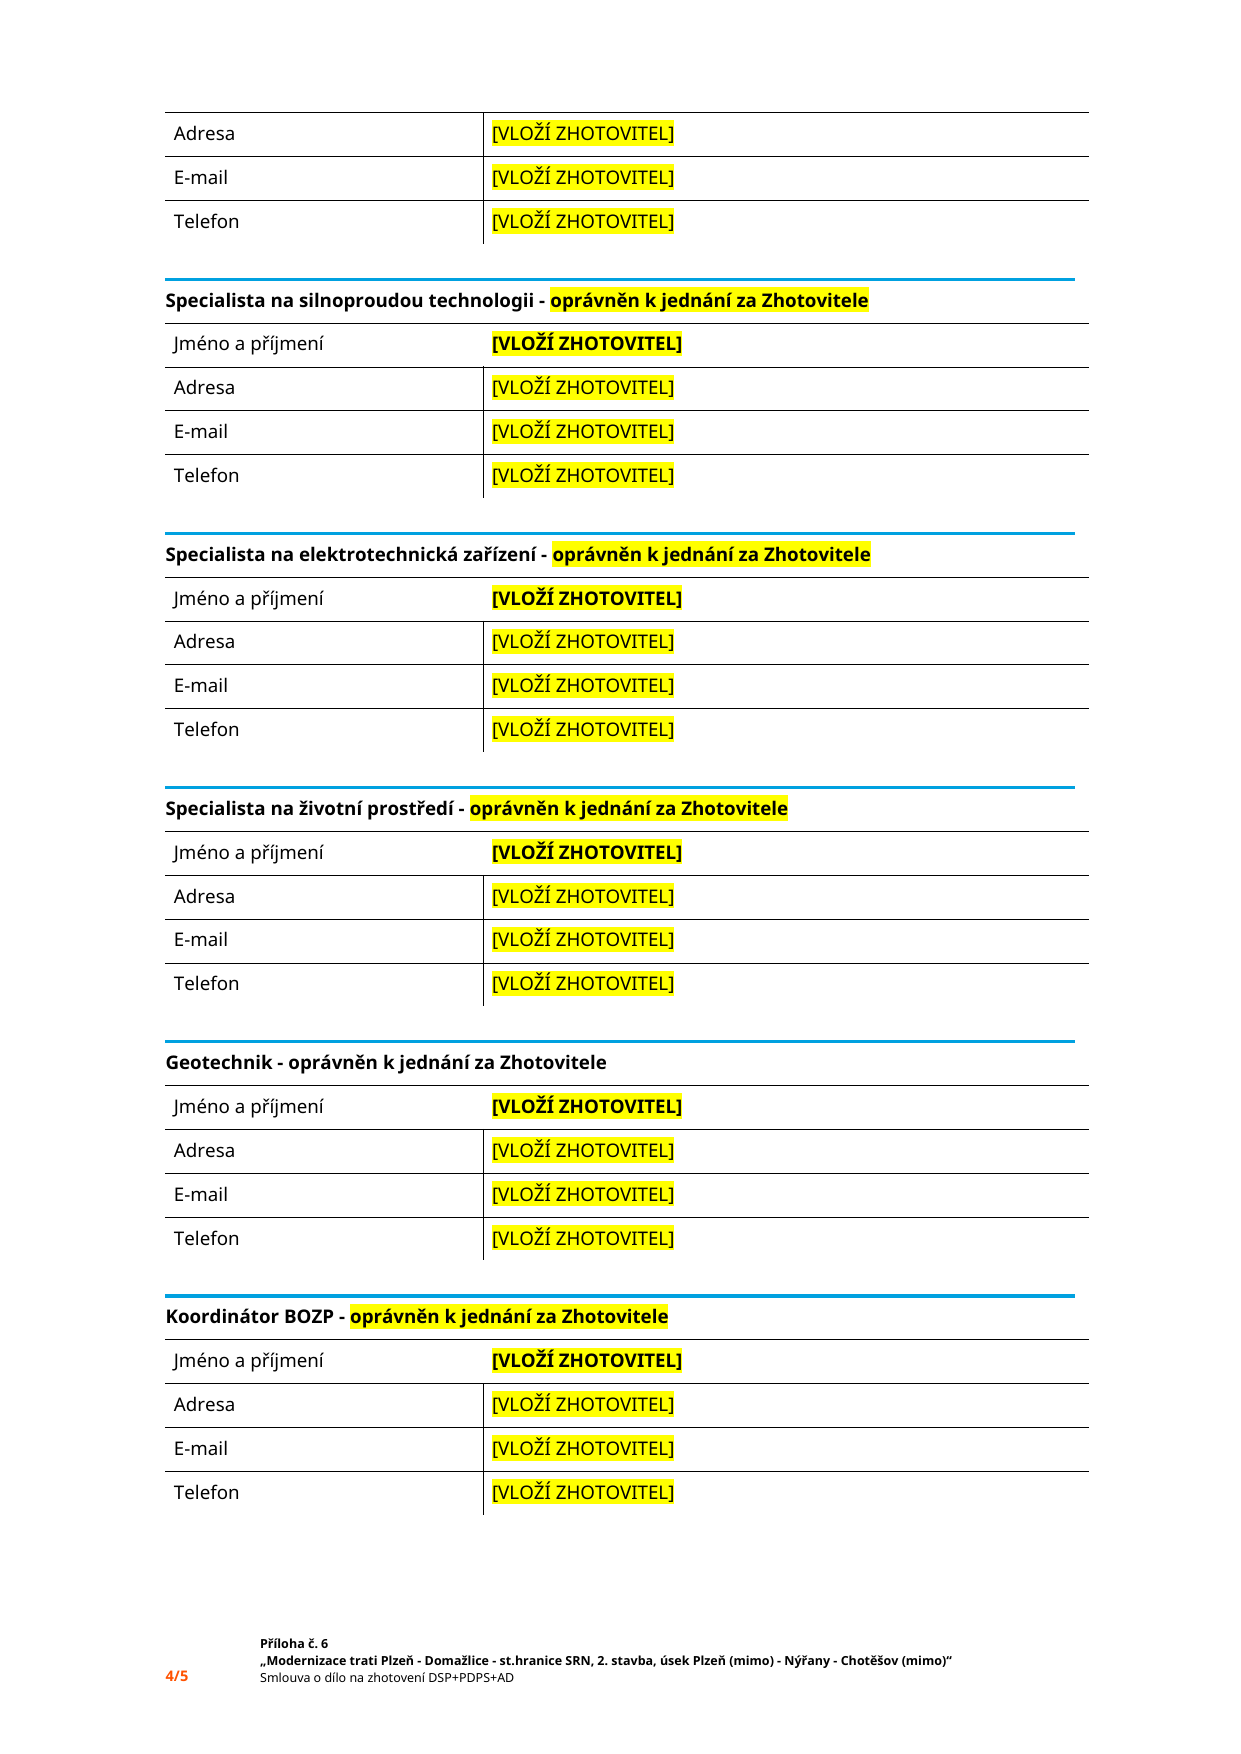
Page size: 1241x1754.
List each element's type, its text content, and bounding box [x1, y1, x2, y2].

table_cell [VLOŽÍ ZHOTOVITEL] [484, 455, 1089, 498]
table_cell E-mail [165, 1174, 483, 1217]
table_cell Telefon [165, 709, 483, 752]
table_cell [VLOŽÍ ZHOTOVITEL] [484, 1472, 1089, 1514]
table_cell Telefon [165, 201, 483, 244]
text Specialista na elektrotechnická zařízení - oprávněn k jednání za Zhotovitele [165, 535, 1075, 567]
text Specialista na životní prostředí - oprávněn k jednání za Zhotovitele [165, 789, 1075, 821]
table_cell Telefon [165, 964, 483, 1006]
table_header Jméno a příjmení [165, 1340, 484, 1383]
table_cell [VLOŽÍ ZHOTOVITEL] [484, 368, 1089, 410]
table_cell [VLOŽÍ ZHOTOVITEL] [484, 1428, 1089, 1471]
table_header [VLOŽÍ ZHOTOVITEL] [484, 578, 1089, 621]
table_header Jméno a příjmení [165, 1086, 484, 1129]
text Specialista na silnoproudou technologii - oprávněn k jednání za Zhotovitele [165, 281, 1075, 312]
table_cell [VLOŽÍ ZHOTOVITEL] [484, 920, 1089, 962]
table_cell [VLOŽÍ ZHOTOVITEL] [484, 411, 1089, 454]
table_cell E-mail [165, 157, 483, 200]
table_cell Telefon [165, 1472, 483, 1514]
table_cell [VLOŽÍ ZHOTOVITEL] [484, 113, 1089, 156]
table_cell Adresa [165, 368, 483, 410]
text Geotechnik - oprávněn k jednání za Zhotovitele [165, 1043, 1075, 1075]
table_header Jméno a příjmení [165, 578, 484, 621]
table_cell E-mail [165, 411, 483, 454]
table_cell [VLOŽÍ ZHOTOVITEL] [484, 157, 1089, 200]
table_cell Adresa [165, 1130, 483, 1173]
table_cell [VLOŽÍ ZHOTOVITEL] [484, 1384, 1089, 1427]
table_cell [VLOŽÍ ZHOTOVITEL] [484, 201, 1089, 244]
table_header Jméno a příjmení [165, 832, 484, 875]
table_cell Telefon [165, 1218, 483, 1260]
table_cell [VLOŽÍ ZHOTOVITEL] [484, 1218, 1089, 1260]
table_cell [VLOŽÍ ZHOTOVITEL] [484, 622, 1089, 664]
table_cell E-mail [165, 1428, 483, 1471]
table_cell [VLOŽÍ ZHOTOVITEL] [484, 876, 1089, 918]
text Koordinátor BOZP - oprávněn k jednání za Zhotovitele [165, 1298, 1075, 1329]
table_header [VLOŽÍ ZHOTOVITEL] [484, 1086, 1089, 1129]
table_header [VLOŽÍ ZHOTOVITEL] [484, 324, 1089, 366]
table_cell Adresa [165, 1384, 483, 1427]
table_cell [VLOŽÍ ZHOTOVITEL] [484, 709, 1089, 752]
table_cell [VLOŽÍ ZHOTOVITEL] [484, 964, 1089, 1006]
table_cell Adresa [165, 113, 483, 156]
table_cell Adresa [165, 622, 483, 664]
table_header [VLOŽÍ ZHOTOVITEL] [484, 1340, 1089, 1383]
table_header [VLOŽÍ ZHOTOVITEL] [484, 832, 1089, 875]
table_cell E-mail [165, 920, 483, 962]
table_cell Telefon [165, 455, 483, 498]
table_cell [VLOŽÍ ZHOTOVITEL] [484, 1130, 1089, 1173]
table_cell [VLOŽÍ ZHOTOVITEL] [484, 665, 1089, 708]
table_cell E-mail [165, 665, 483, 708]
table_cell Adresa [165, 876, 483, 918]
table_header Jméno a příjmení [165, 324, 484, 366]
table_cell [VLOŽÍ ZHOTOVITEL] [484, 1174, 1089, 1217]
